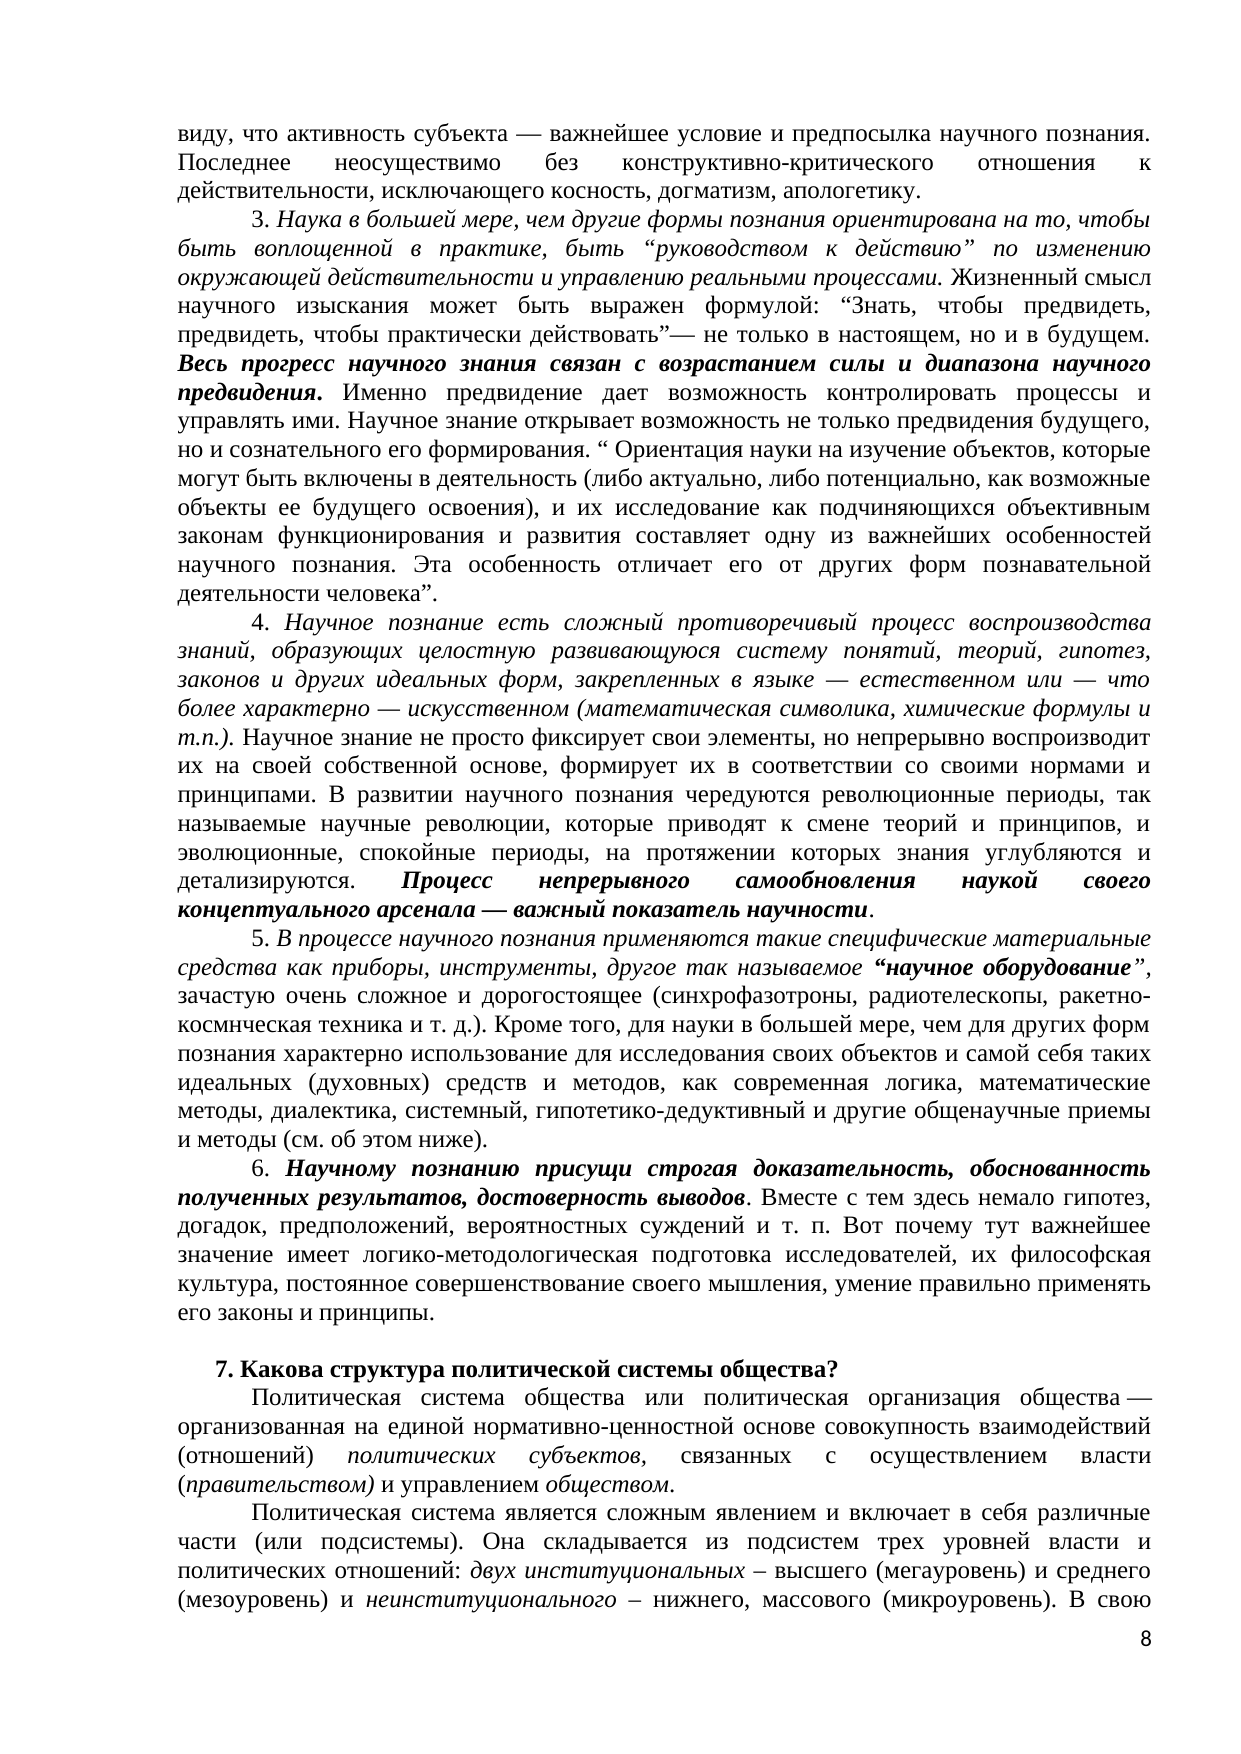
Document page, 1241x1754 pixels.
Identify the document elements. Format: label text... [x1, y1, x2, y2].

text 4. Научное познание есть сложный противоречивый процесс воспроизводства знаний, образующих целостную развивающуюся систему понятий, теорий, гипотез, законов и других идеальных форм, закрепленных в языке — естественном или — что более характерно — искусственном (математическая символика, химические формулы и т.п.). Научное знание не просто фиксирует свои элементы, но непрерывно воспроизводит их на своей собственной основе, формирует их в соответствии со своими нормами и принципами. В развитии научного познания чередуются революционные периоды, так называемые научные революции, которые приводят к смене теорий и принципов, и эволюционные, спокойные периоды, на протяжении которых знания углубляются и детализируются. Процесс непрерывного самообновления наукой своего концептуального арсенала — важный показатель научности. [177, 607, 1152, 923]
text 7. Какова структура политической системы общества? [215, 1354, 1152, 1382]
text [177, 118, 1152, 204]
text 3. Наука в большей мере, чем другие формы познания ориентирована на то, чтобы быть воплощенной в практике, быть “руководством к действию” по изменению окружающей действительности и управлению реальными процессами. Жизненный смысл научного изыскания может быть выражен формулой: “Знать, чтобы предвидеть, предвидеть, чтобы практически действовать”— не только в настоящем, но и в будущем. Весь прогресс научного знания связан с возрастанием силы и диапазона научного предвидения. Именно предвидение дает возможность контролировать процессы и управлять ими. Научное знание открывает возможность не только предвидения будущего, но и сознательного его формирования. “ Ориентация науки на изучение объектов, которые могут быть включены в деятельность (либо актуально, либо потенциально, как возможные объекты ее будущего освоения), и их исследование как подчиняющихся объективным законам функционирования и развития составляет одну из важнейших особенностей научного познания. Эта особенность отличает его от других форм познавательной деятельности человека”. [177, 204, 1152, 607]
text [177, 1497, 1152, 1612]
text 6. Научному познанию присущи строгая доказательность, обоснованность полученных результатов, достоверность выводов. Вместе с тем здесь немало гипотез, догадок, предположений, вероятностных суждений и т. п. Вот почему тут важнейшее значение имеет логико-методологическая подготовка исследователей, их философская культура, постоянное совершенствование своего мышления, умение правильно применять его законы и принципы. [177, 1153, 1152, 1326]
text Политическая система общества или политическая организация общества — организованная на единой нормативно-ценностной основе совокупность взаимодействий (отношений) политических субъектов, связанных с осуществлением власти (правительством) и управлением обществом. [177, 1382, 1152, 1497]
text 5. В процессе научного познания применяются такие специфические материальные средства как приборы, инструменты, другое так называемое “научное оборудование”, зачастую очень сложное и дорогостоящее (синхрофазотроны, радиотелескопы, ракетно-космнческая техника и т. д.). Кроме того, для науки в большей мере, чем для других форм познания характерно использование для исследования своих объектов и самой себя таких идеальных (духовных) средств и методов, как современная логика, математические методы, диалектика, системный, гипотетико-дедуктивный и другие общенаучные приемы и методы (см. об этом ниже). [177, 923, 1152, 1153]
